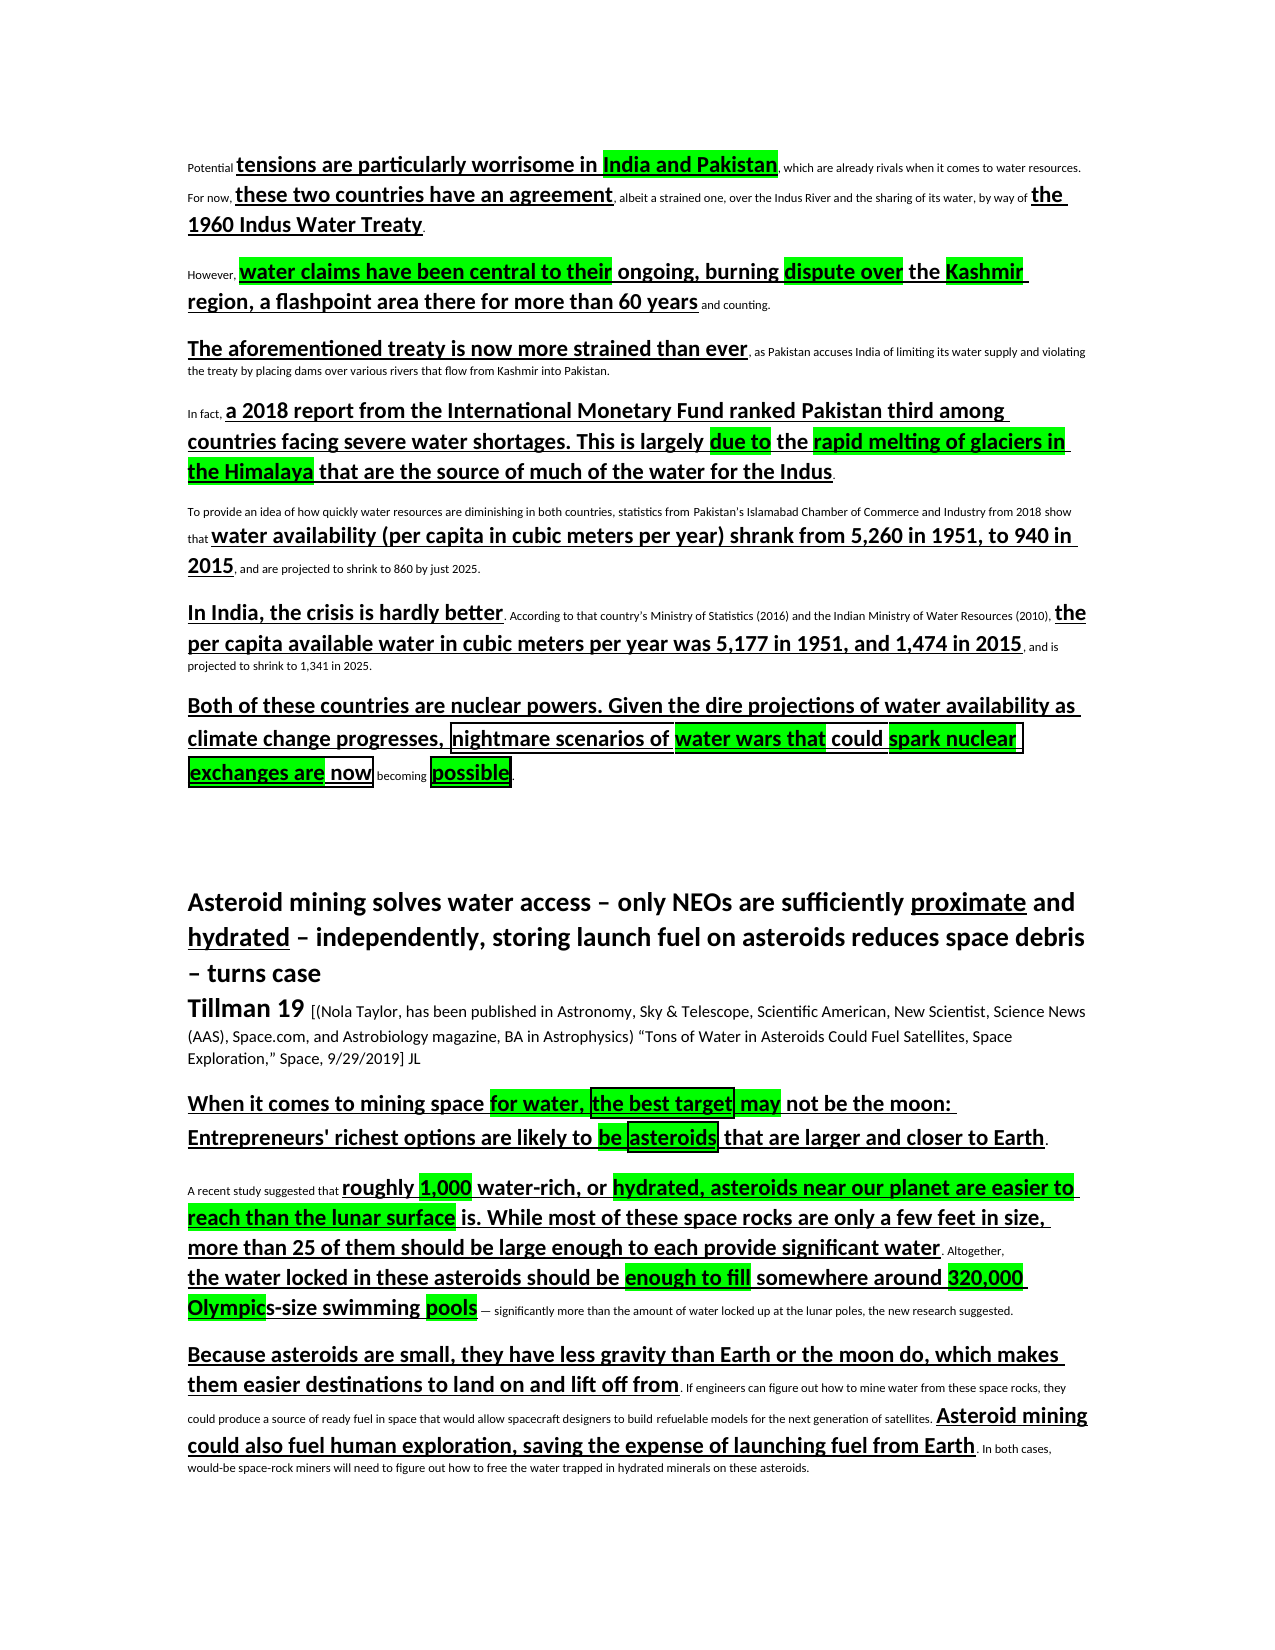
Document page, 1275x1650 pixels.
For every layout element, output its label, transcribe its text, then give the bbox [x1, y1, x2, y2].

text Both of these countries are nuclear powers. Given the dire projections of water availability as climate change progresses, nightmare scenarios of water wars that could spark nuclear exchanges are now becoming possible. [187, 691, 1087, 788]
text A recent study suggested that roughly 1,000 water-rich, or hydrated, asteroids near our planet are easier to reach than the lunar surface is. While most of these space rocks are only a few feet in size, more than 25 of them should be large enough to each provide significant water. Altogether, the water locked in these asteroids should be enough to fill somewhere around 320,000 Olympics-size swimming pools — significantly more than the amount of water locked up at the lunar poles, the new research suggested. [187, 1173, 1087, 1321]
text The aforementioned treaty is now more strained than ever, as Pakistan accuses India of limiting its water supply and violating the treaty by placing dams over various rivers that flow from Kashmir into Pakistan. [187, 334, 1087, 379]
text In fact, a 2018 report from the International Monetary Fund ranked Pakistan third among countries facing severe water shortages. This is largely due to the rapid melting of glaciers in the Himalaya that are the source of much of the water for the Indus. [187, 397, 1087, 485]
text Potential tensions are particularly worrisome in India and Pakistan, which are already rivals when it comes to water resources. For now, these two countries have an agreement, albeit a strained one, over the Indus River and the sharing of its water, by way of the 1960 Indus Water Treaty. [187, 150, 1087, 238]
text To provide an idea of how quickly water resources are diminishing in both countries, statistics from Pakistan’s Islamabad Chamber of Commerce and Industry from 2018 show that water availability (per capita in cubic meters per year) shrank from 5,260 in 1951, to 940 in 2015, and are projected to shrink to 860 by just 2025. [187, 504, 1087, 580]
text When it comes to mining space for water, the best target may not be the moon: Entrepreneurs' richest options are likely to be asteroids that are larger and closer to Earth. [187, 1087, 1087, 1153]
text However, water claims have been central to their ongoing, burning dispute over the Kashmir region, a flashpoint area there for more than 60 years and counting. [187, 257, 1087, 316]
text Because asteroids are small, they have less gravity than Earth or the moon do, which makes them easier destinations to land on and lift off from. If engineers can figure out how to mine water from these space rocks, they could produce a source of ready fuel in space that would allow spacecraft designers to build refuelable models for the next generation of satellites. Asteroid mining could also fuel human exploration, saving the expense of launching fuel from Earth. In both cases, would-be space-rock miners will need to figure out how to free the water trapped in hydrated minerals on these asteroids. [187, 1340, 1087, 1475]
subtitle Asteroid mining solves water access – only NEOs are sufficiently proximate and hydrated – independently, storing launch fuel on asteroids reduces space debris – turns case [187, 885, 1087, 989]
text Tillman 19 [(Nola Taylor, has been published in Astronomy, Sky & Telescope, Scientific American, New Scientist, Science News (AAS), Space.com, and Astrobiology magazine, BA in Astrophysics) “Tons of Water in Asteroids Could Fuel Satellites, Space Exploration,” Space, 9/29/2019] JL [187, 992, 1087, 1068]
text In India, the crisis is hardly better. According to that country’s Ministry of Statistics (2016) and the Indian Ministry of Water Resources (2010), the per capita available water in cubic meters per year was 5,177 in 1951, and 1,474 in 2015, and is projected to shrink to 1,341 in 2025. [187, 598, 1087, 673]
